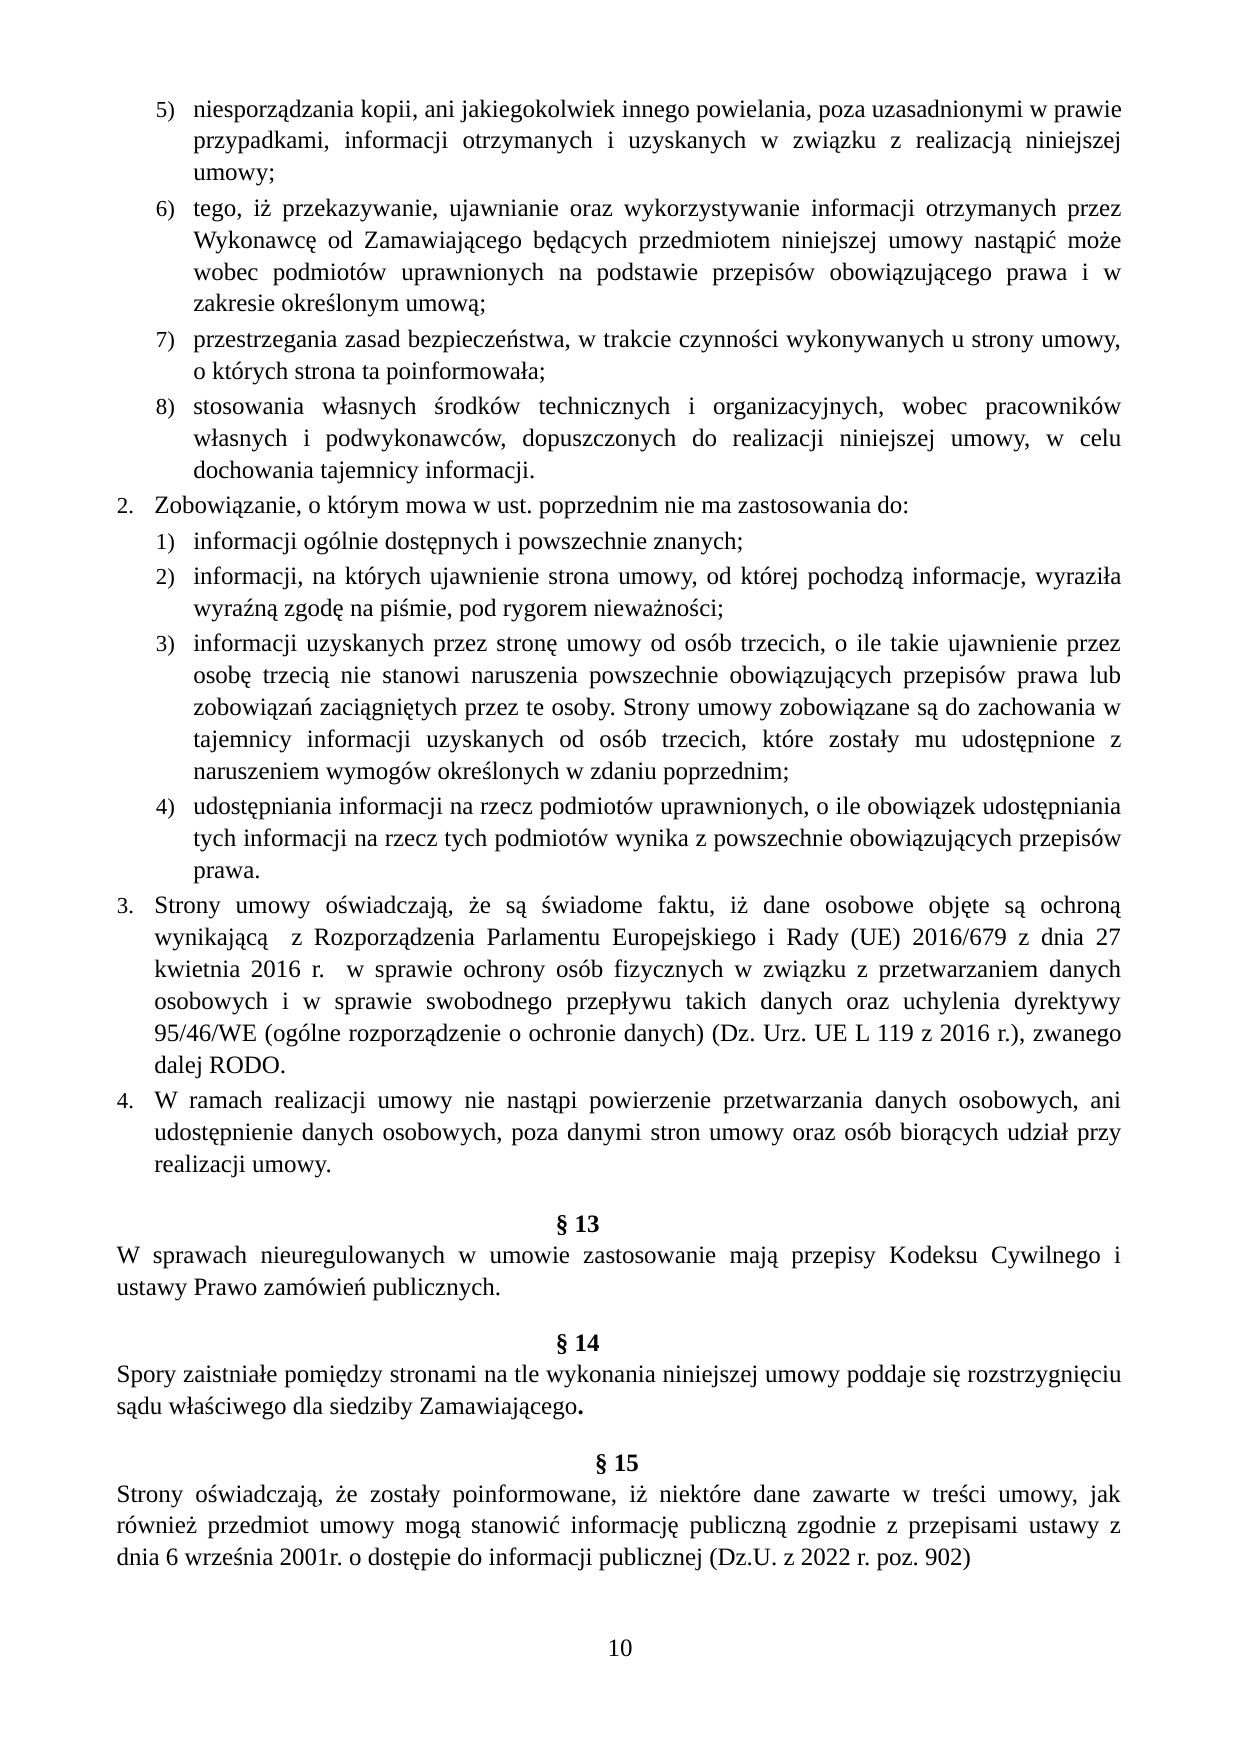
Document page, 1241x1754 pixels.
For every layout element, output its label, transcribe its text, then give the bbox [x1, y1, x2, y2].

list stosowania własnych środków technicznych i organizacyjnych, wobec pracowników własnych i podwykonawców, dopuszczonych do realizacji niniejszej umowy, w celu dochowania tajemnicy informacji. [156, 391, 1122, 484]
list informacji ogólnie dostępnych i powszechnie znanych; [156, 526, 1122, 554]
list W ramach realizacji umowy nie nastąpi powierzenie przetwarzania danych osobowych, ani udostępnienie danych osobowych, poza danymi stron umowy oraz osób biorących udział przy realizacji umowy. [117, 1085, 1122, 1178]
list informacji, na których ujawnienie strona umowy, od której pochodzą informacje, wyraziła wyraźną zgodę na piśmie, pod rygorem nieważności; [156, 561, 1122, 622]
subtitle § 14 [118, 1328, 1037, 1357]
subtitle § 15 [117, 1448, 1037, 1476]
list informacji uzyskanych przez stronę umowy od osób trzecich, o ile takie ujawnienie przez osobę trzecią nie stanowi naruszenia powszechnie obowiązujących przepisów prawa lub zobowiązań zaciągniętych przez te osoby. Strony umowy zobowiązane są do zachowania w tajemnicy informacji uzyskanych od osób trzecich, które zostały mu udostępnione z naruszeniem wymogów określonych w zdaniu poprzednim; [156, 628, 1122, 785]
list tego, iż przekazywanie, ujawnianie oraz wykorzystywanie informacji otrzymanych przez Wykonawcę od Zamawiającego będących przedmiotem niniejszej umowy nastąpić może wobec podmiotów uprawnionych na podstawie przepisów obowiązującego prawa i w zakresie określonym umową; [156, 193, 1122, 317]
list przestrzegania zasad bezpieczeństwa, w trakcie czynności wykonywanych u strony umowy, o których strona ta poinformowała; [156, 324, 1122, 384]
text Strony oświadczają, że zostały poinformowane, iż niektóre dane zawarte w treści umowy, jak również przedmiot umowy mogą stanowić informację publiczną zgodnie z przepisami ustawy z dnia 6 września 2001r. o dostępie do informacji publicznej (Dz.U. z 2022 r. poz. 902) [116, 1479, 1122, 1571]
list Zobowiązanie, o którym mowa w ust. poprzednim nie ma zastosowania do: [117, 490, 1122, 519]
subtitle § 13 [118, 1209, 1037, 1237]
list Strony umowy oświadczają, że są świadome faktu, iż dane osobowe objęte są ochroną wynikającą z Rozporządzenia Parlamentu Europejskiego i Rady (UE) 2016/679 z dnia 27 kwietnia 2016 r. w sprawie ochrony osób fizycznych w związku z przetwarzaniem danych osobowych i w sprawie swobodnego przepływu takich danych oraz uchylenia dyrektywy 95/46/WE (ogólne rozporządzenie o ochronie danych) (Dz. Urz. UE L 119 z 2016 r.), zwanego dalej RODO. [117, 891, 1122, 1079]
list udostępniania informacji na rzecz podmiotów uprawnionych, o ile obowiązek udostępniania tych informacji na rzecz tych podmiotów wynika z powszechnie obowiązujących przepisów prawa. [156, 791, 1122, 884]
text W sprawach nieuregulowanych w umowie zastosowanie mają przepisy Kodeksu Cywilnego i ustawy Prawo zamówień publicznych. [116, 1240, 1122, 1300]
text Spory zaistniałe pomiędzy stronami na tle wykonania niniejszej umowy poddaje się rozstrzygnięciu sądu właściwego dla siedziby Zamawiającego. [116, 1359, 1122, 1420]
list niesporządzania kopii, ani jakiegokolwiek innego powielania, poza uzasadnionymi w prawie przypadkami, informacji otrzymanych i uzyskanych w związku z realizacją niniejszej umowy; [156, 94, 1122, 186]
